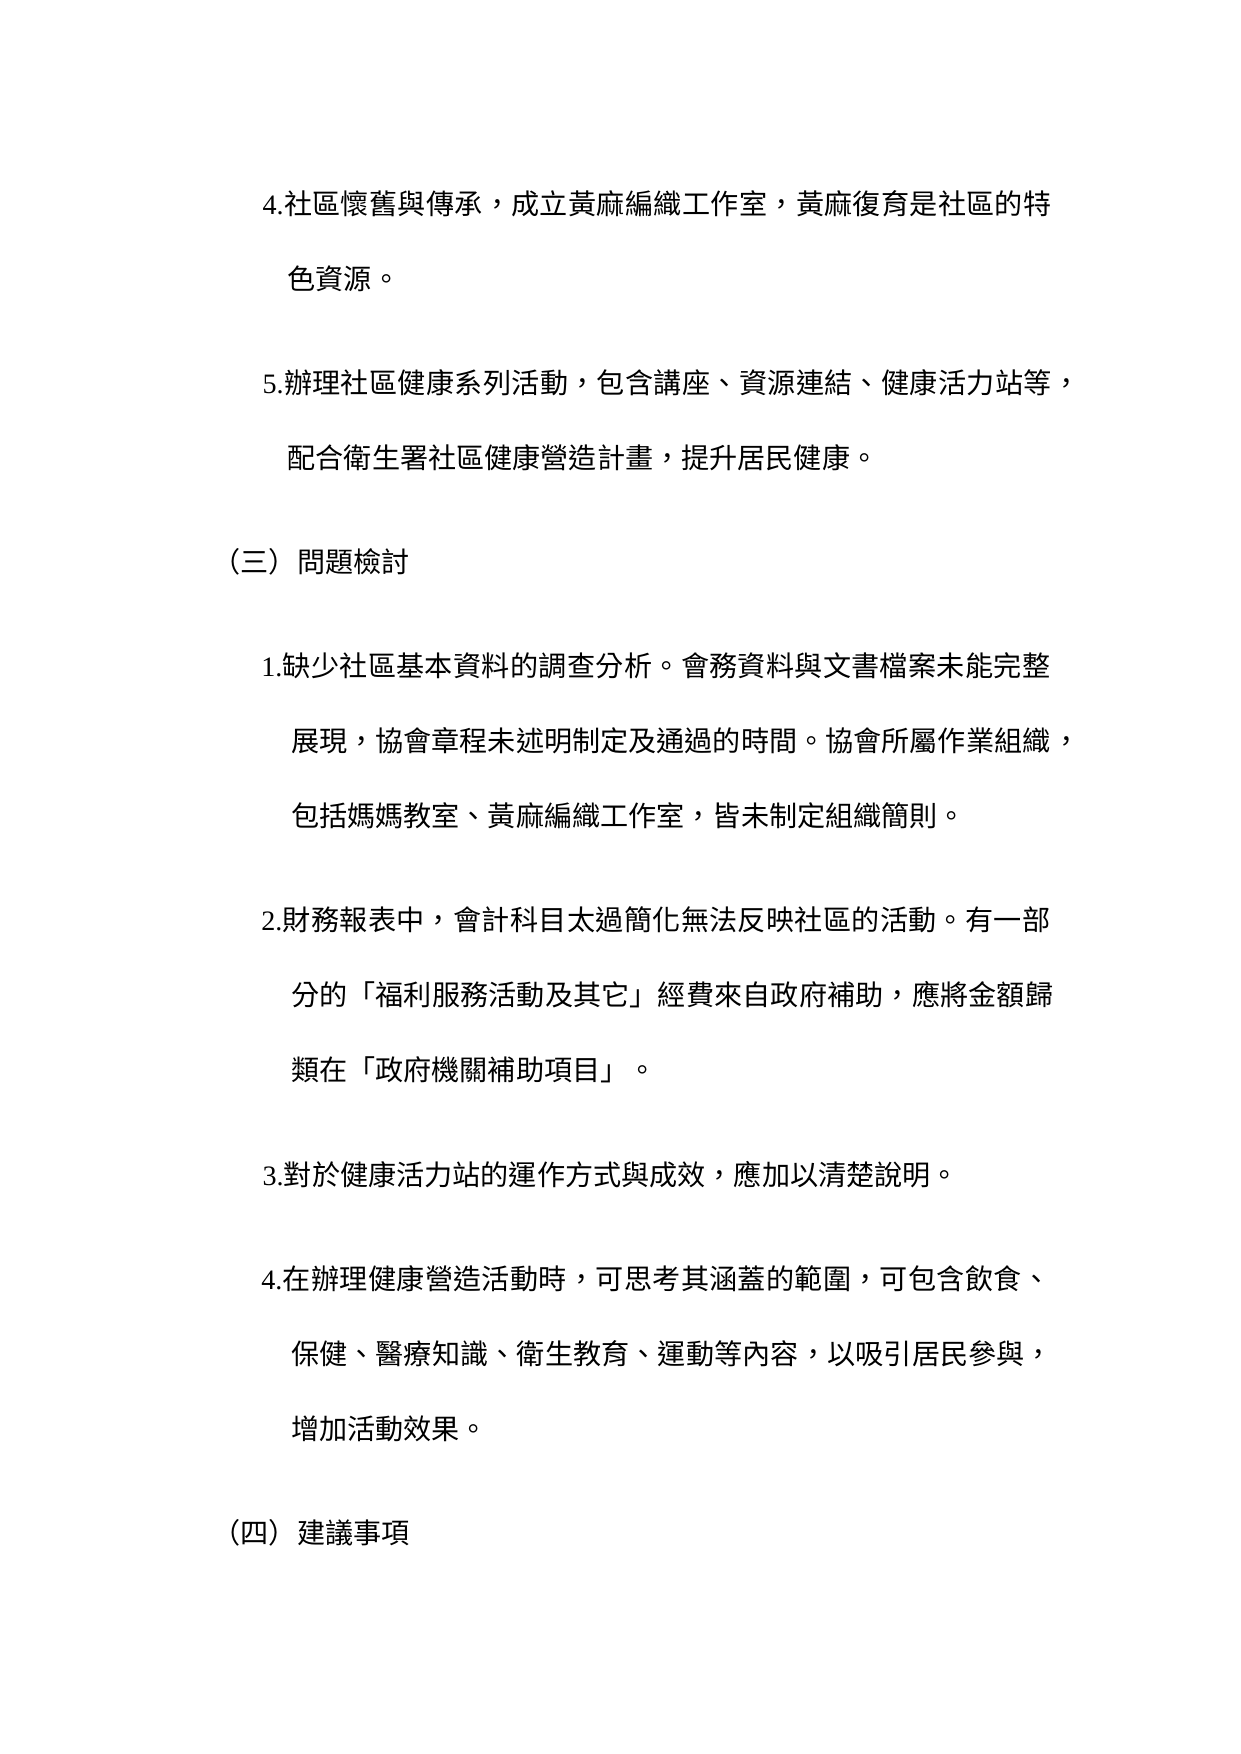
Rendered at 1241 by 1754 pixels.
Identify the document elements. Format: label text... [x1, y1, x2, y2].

text （四）建議事項 [187, 1494, 1053, 1569]
text 4.社區懷舊與傳承，成立黃麻編織工作室，黃麻復育是社區的特色資源。 [262, 164, 1053, 314]
text 3.對於健康活力站的運作方式與成效，應加以清楚說明。 [262, 1135, 1053, 1210]
text （三）問題檢討 [187, 523, 1053, 598]
text 1.缺少社區基本資料的調查分析。會務資料與文書檔案未能完整展現，協會章程未述明制定及通過的時間。協會所屬作業組織，包括媽媽教室、黃麻編織工作室，皆未制定組織簡則。 [261, 627, 1053, 852]
text 4.在辦理健康營造活動時，可思考其涵蓋的範圍，可包含飲食、保健、醫療知識、衛生教育、運動等內容，以吸引居民參與，增加活動效果。 [261, 1239, 1053, 1464]
text 2.財務報表中，會計科目太過簡化無法反映社區的活動。有一部分的「福利服務活動及其它」經費來自政府補助，應將金額歸類在「政府機關補助項目」。 [261, 881, 1053, 1106]
text 5.辦理社區健康系列活動，包含講座、資源連結、健康活力站等，配合衛生署社區健康營造計畫，提升居民健康。 [262, 344, 1053, 494]
